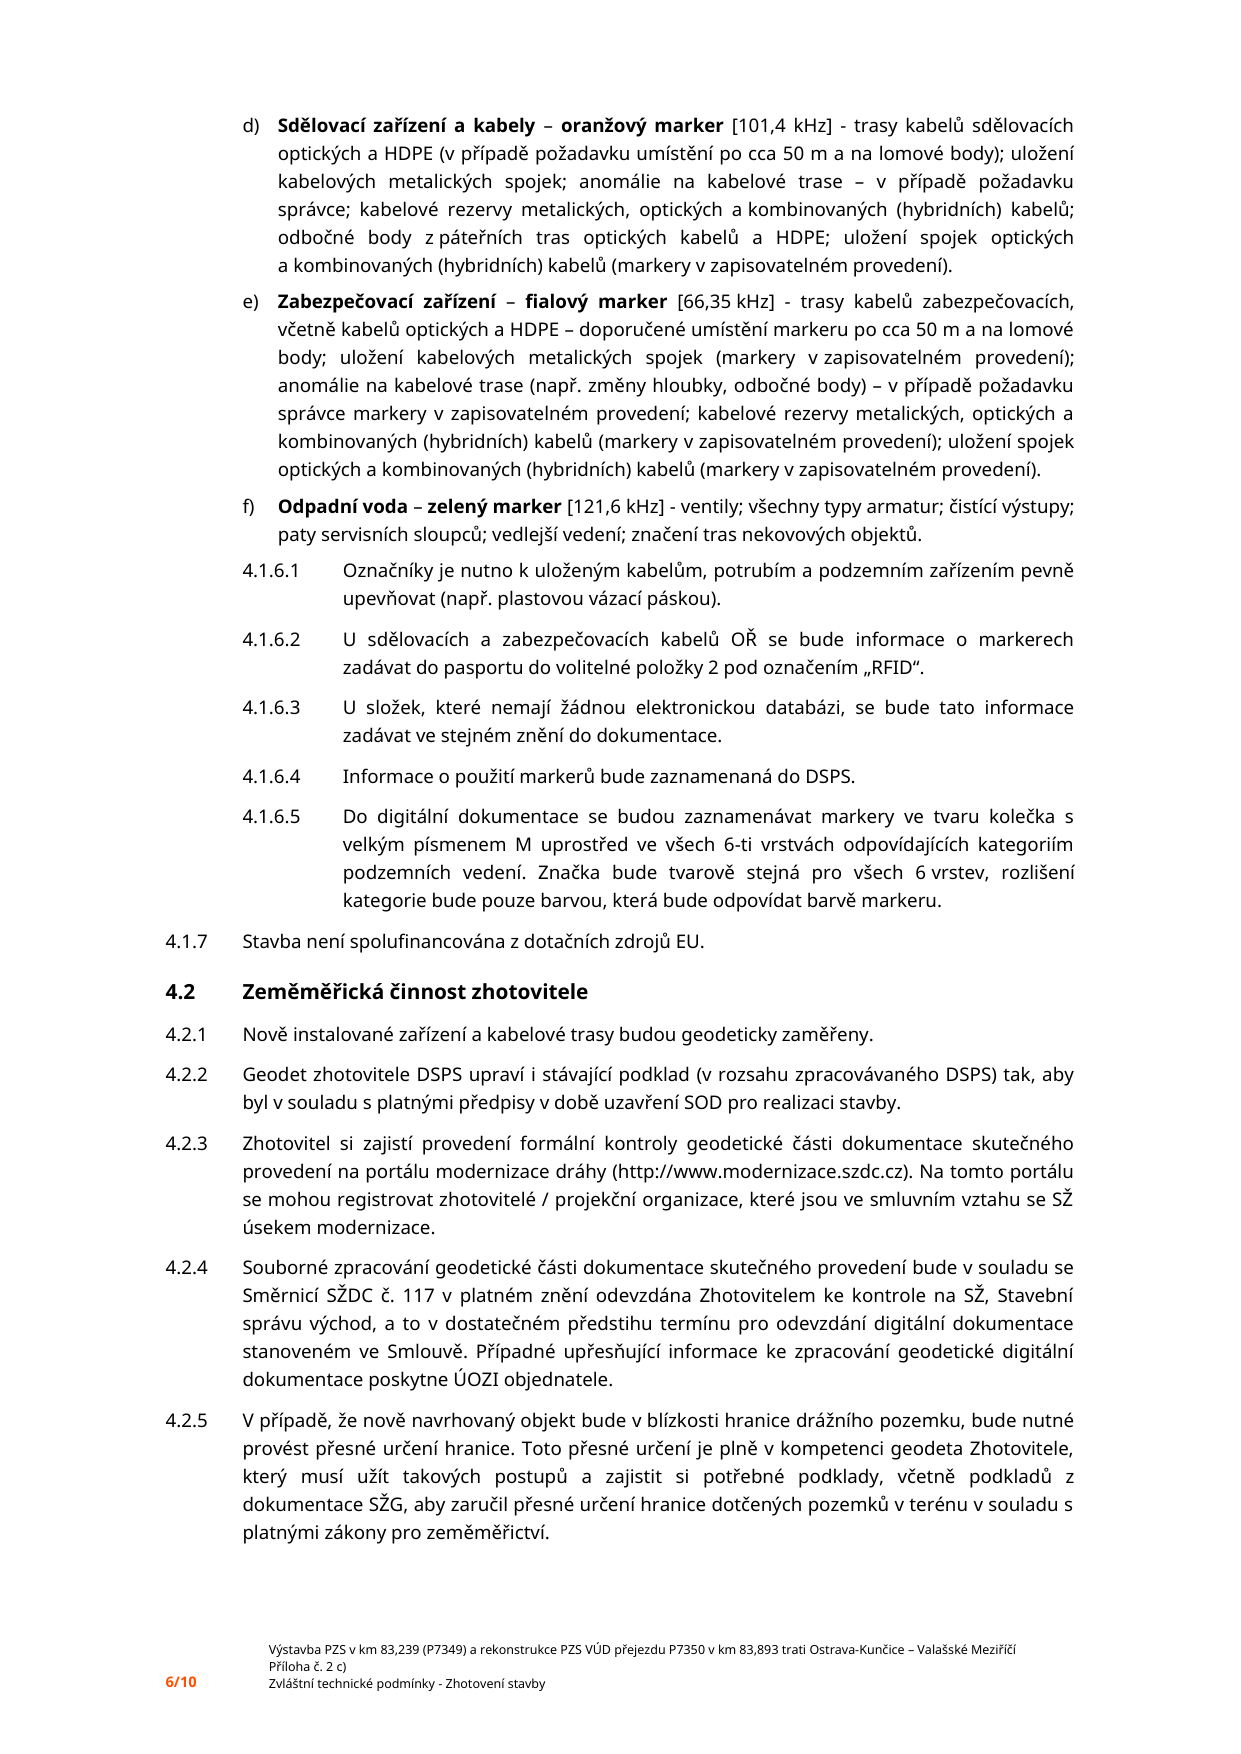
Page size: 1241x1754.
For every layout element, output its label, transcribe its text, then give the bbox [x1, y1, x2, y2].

text Zeměměřická činnost zhotovitele [165, 977, 1075, 1006]
text Stavba není spolufinancována z dotačních zdrojů EU. [165, 928, 1075, 954]
list U složek, které nemají žádnou elektronickou databázi, se bude tato informace zadávat ve stejném znění do dokumentace. [242, 694, 1075, 748]
text Geodet zhotovitele DSPS upraví i stávající podklad (v rozsahu zpracovávaného DSPS) tak, aby byl v souladu s platnými předpisy v době uzavření SOD pro realizaci stavby. [165, 1061, 1075, 1115]
list Odpadní voda – zelený marker [121,6 kHz] - ventily; všechny typy armatur; čistící výstupy; paty servisních sloupců; vedlejší vedení; značení tras nekovových objektů. [242, 493, 1075, 547]
list Informace o použití markerů bude zaznamenaná do DSPS. [242, 763, 1075, 789]
text Zhotovitel si zajistí provedení formální kontroly geodetické části dokumentace skutečného provedení na portálu modernizace dráhy (http://www.modernizace.szdc.cz). Na tomto portálu se mohou registrovat zhotovitelé / projekční organizace, které jsou ve smluvním vztahu se SŽ úsekem modernizace. [165, 1130, 1075, 1239]
list Do digitální dokumentace se budou zaznamenávat markery ve tvaru kolečka s velkým písmenem M uprostřed ve všech 6-ti vrstvách odpovídajících kategoriím podzemních vedení. Značka bude tvarově stejná pro všech 6 vrstev, rozlišení kategorie bude pouze barvou, která bude odpovídat barvě markeru. [242, 804, 1075, 913]
list Sdělovací zařízení a kabely – oranžový marker [101,4 kHz] - trasy kabelů sdělovacích optických a HDPE (v případě požadavku umístění po cca 50 m a na lomové body); uložení kabelových metalických spojek; anomálie na kabelové trase – v případě požadavku správce; kabelové rezervy metalických, optických a kombinovaných (hybridních) kabelů; odbočné body z páteřních tras optických kabelů a HDPE; uložení spojek optických a kombinovaných (hybridních) kabelů (markery v zapisovatelném provedení). [242, 112, 1075, 278]
list Označníky je nutno k uloženým kabelům, potrubím a podzemním zařízením pevně upevňovat (např. plastovou vázací páskou). [242, 557, 1075, 611]
list Zabezpečovací zařízení – fialový marker [66,35 kHz] - trasy kabelů zabezpečovacích, včetně kabelů optických a HDPE – doporučené umístění markeru po cca 50 m a na lomové body; uložení kabelových metalických spojek (markery v zapisovatelném provedení); anomálie na kabelové trase (např. změny hloubky, odbočné body) – v případě požadavku správce markery v zapisovatelném provedení; kabelové rezervy metalických, optických a kombinovaných (hybridních) kabelů (markery v zapisovatelném provedení); uložení spojek optických a kombinovaných (hybridních) kabelů (markery v zapisovatelném provedení). [242, 289, 1075, 482]
text V případě, že nově navrhovaný objekt bude v blízkosti hranice drážního pozemku, bude nutné provést přesné určení hranice. Toto přesné určení je plně v kompetenci geodeta Zhotovitele, který musí užít takových postupů a zajistit si potřebné podklady, včetně podkladů z dokumentace SŽG, aby zaručil přesné určení hranice dotčených pozemků v terénu v souladu s platnými zákony pro zeměměřictví. [165, 1407, 1075, 1545]
text Nově instalované zařízení a kabelové trasy budou geodeticky zaměřeny. [165, 1021, 1075, 1046]
text Souborné zpracování geodetické části dokumentace skutečného provedení bude v souladu se Směrnicí SŽDC č. 117 v platném znění odevzdána Zhotovitelem ke kontrole na SŽ, Stavební správu východ, a to v dostatečném předstihu termínu pro odevzdání digitální dokumentace stanoveném ve Smlouvě. Případné upřesňující informace ke zpracování geodetické digitální dokumentace poskytne ÚOZI objednatele. [165, 1254, 1075, 1392]
list U sdělovacích a zabezpečovacích kabelů OŘ se bude informace o markerech zadávat do pasportu do volitelné položky 2 pod označením „RFID“. [242, 626, 1075, 679]
